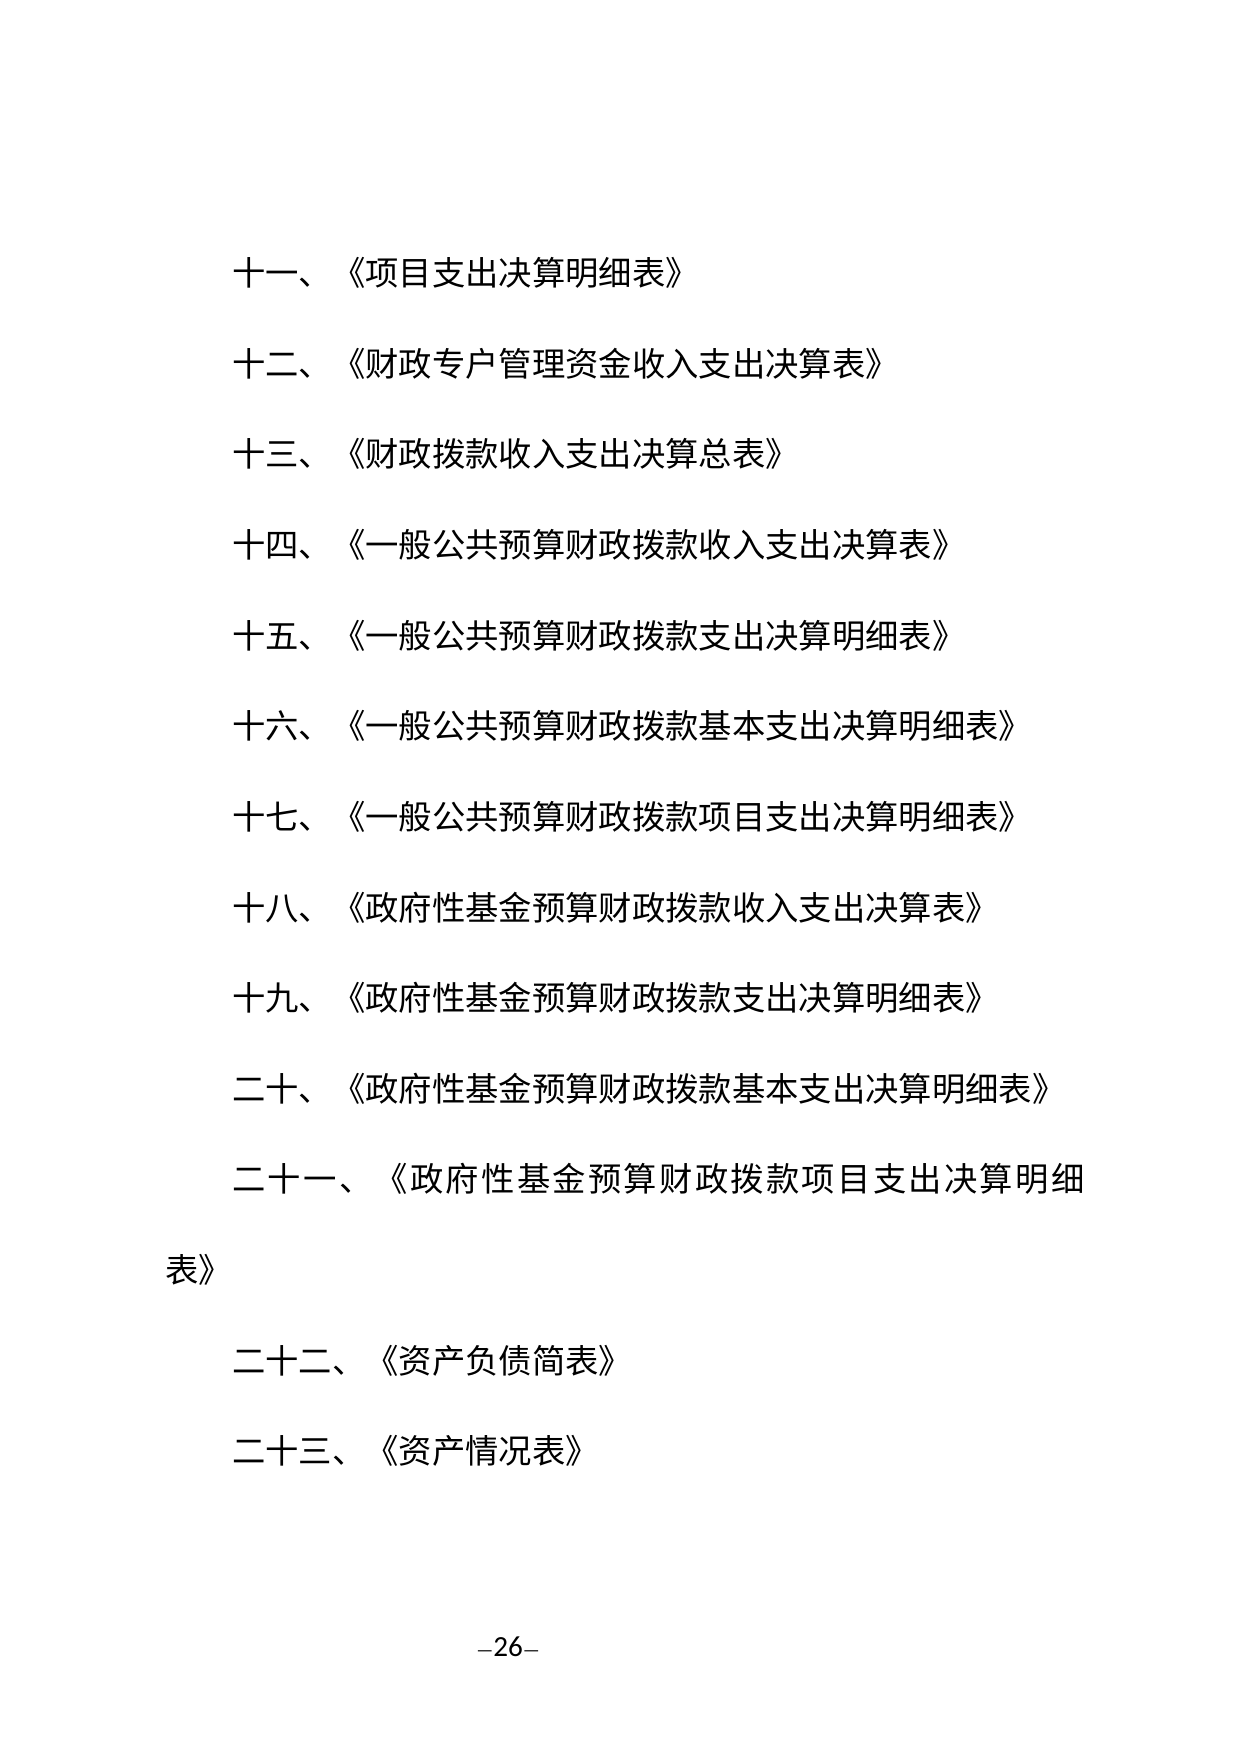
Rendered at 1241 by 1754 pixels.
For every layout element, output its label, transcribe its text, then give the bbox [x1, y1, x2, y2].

text 十六、《一般公共预算财政拨款基本支出决算明细表》 [165, 679, 1087, 769]
text 二十二、《资产负债简表》 [165, 1313, 1087, 1404]
text 二十三、《资产情况表》 [165, 1404, 1087, 1494]
text 二十一、《政府性基金预算财政拨款项目支出决算明细表》 [165, 1132, 1087, 1313]
text 十三、《财政拨款收入支出决算总表》 [165, 407, 1087, 498]
text 十二、《财政专户管理资金收入支出决算表》 [165, 316, 1087, 407]
text 十四、《一般公共预算财政拨款收入支出决算表》 [165, 498, 1087, 588]
text 十九、《政府性基金预算财政拨款支出决算明细表》 [165, 951, 1087, 1041]
text 二十、《政府性基金预算财政拨款基本支出决算明细表》 [165, 1041, 1087, 1132]
text 十一、《项目支出决算明细表》 [165, 226, 1087, 316]
text 十五、《一般公共预算财政拨款支出决算明细表》 [165, 588, 1087, 679]
text 十七、《一般公共预算财政拨款项目支出决算明细表》 [165, 769, 1087, 860]
text 十八、《政府性基金预算财政拨款收入支出决算表》 [165, 860, 1087, 951]
